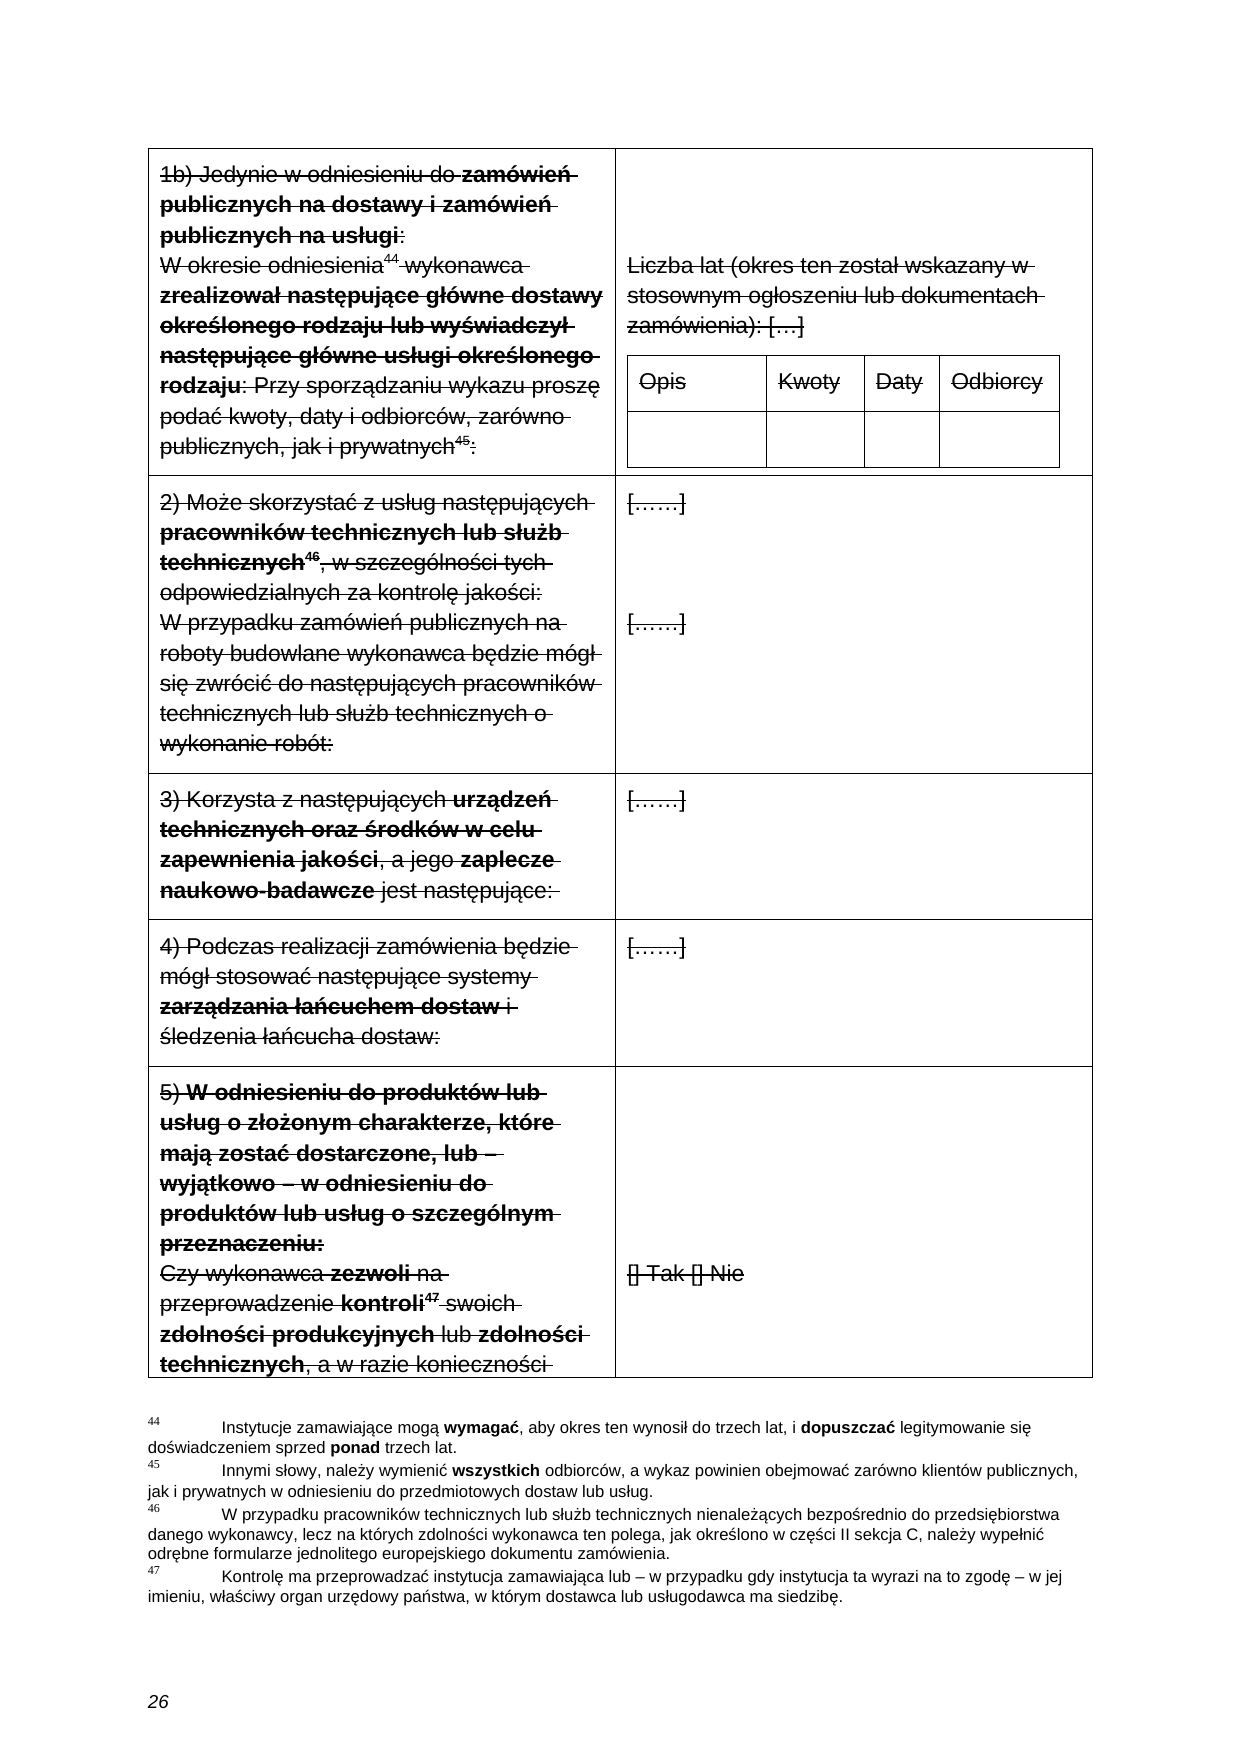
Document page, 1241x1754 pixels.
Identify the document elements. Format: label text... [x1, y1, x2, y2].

table_cell 4) Podczas realizacji zamówienia będzie mógł stosować następujące systemy zarządzania łańcuchem dostaw i śledzenia łańcucha dostaw: [149, 920, 615, 1066]
table_cell Liczba lat (okres ten został wskazany w stosownym ogłoszeniu lub dokumentach zamówienia): […] [616, 252, 1092, 475]
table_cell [149, 1260, 615, 1377]
table_cell 1b) Jedynie w odniesieniu do zamówień publicznych na dostawy i zamówień publicznych na usługi: [149, 149, 615, 252]
table_cell 2) Może skorzystać z usług następujących pracowników technicznych lub służb technicznych, w szczególności tych odpowiedzialnych za kontrolę jakości: [149, 476, 615, 609]
table_cell W okresie odniesienia wykonawca zrealizował następujące główne dostawy określonego rodzaju lub wyświadczył następujące główne usługi określonego rodzaju: Przy sporządzaniu wykazu proszę podać kwoty, daty i odbiorców, zarówno publicznych, jak i prywatnych: [149, 252, 615, 475]
table_cell [……] [616, 920, 1092, 1066]
table_cell [616, 149, 1092, 252]
table_cell [……] [616, 774, 1092, 919]
table_cell 3) Korzysta z następujących urządzeń technicznych oraz środków w celu zapewnienia jakości, a jego zaplecze naukowo-badawcze jest następujące: [149, 774, 615, 919]
table_cell W przypadku zamówień publicznych na roboty budowlane wykonawca będzie mógł się zwrócić do następujących pracowników technicznych lub służb technicznych o wykonanie robót: [149, 609, 615, 772]
table_cell [……] [616, 609, 1092, 772]
table_cell 5) W odniesieniu do produktów lub usług o złożonym charakterze, które mają zostać dostarczone, lub – wyjątkowo – w odniesieniu do produktów lub usług o szczególnym przeznaczeniu: [149, 1067, 615, 1260]
table_cell [……] [616, 476, 1092, 609]
table_cell [] Tak [] Nie [616, 1260, 1092, 1377]
table_cell [616, 1067, 1092, 1260]
